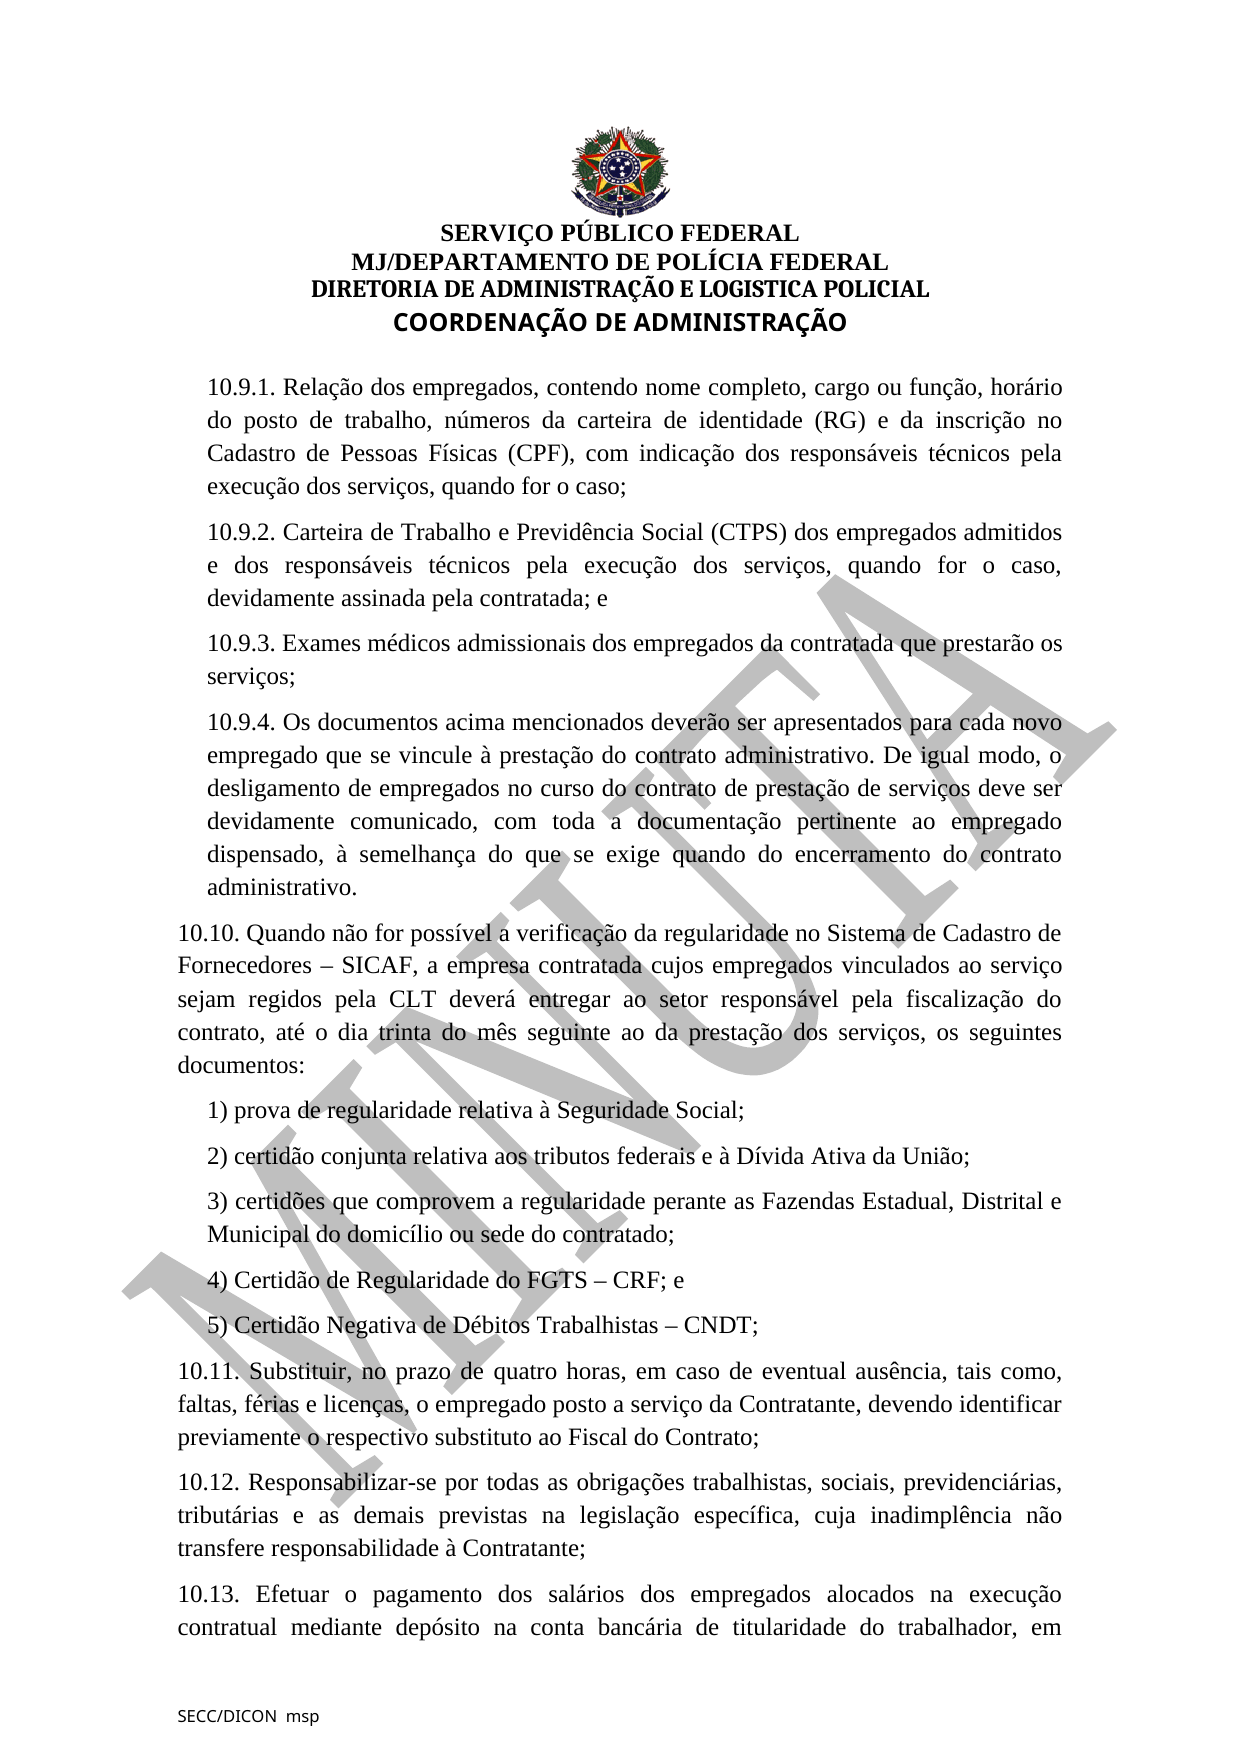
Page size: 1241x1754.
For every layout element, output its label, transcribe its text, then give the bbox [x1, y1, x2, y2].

text 10.9.2. Carteira de Trabalho e Previdência Social (CTPS) dos empregados admitidos e dos responsáveis técnicos pela execução dos serviços, quando for o caso, devidamente assinada pela contratada; e [207, 517, 1063, 612]
text 10.12. Responsabilizar-se por todas as obrigações trabalhistas, sociais, previdenciárias, tributárias e as demais previstas na legislação específica, cuja inadimplência não transfere responsabilidade à Contratante; [177, 1467, 1063, 1562]
text 5) Certidão Negativa de Débitos Trabalhistas – CNDT; [207, 1310, 1063, 1339]
text 3) certidões que comprovem a regularidade perante as Fazendas Estadual, Distrital e Municipal do domicílio ou sede do contratado; [207, 1186, 1063, 1248]
text 10.9.4. Os documentos acima mencionados deverão ser apresentados para cada novo empregado que se vincule à prestação do contrato administrativo. De igual modo, o desligamento de empregados no curso do contrato de prestação de serviços deve ser devidamente comunicado, com toda a documentação pertinente ao empregado dispensado, à semelhança do que se exige quando do encerramento do contrato administrativo. [207, 707, 1063, 901]
text 10.9.3. Exames médicos admissionais dos empregados da contratada que prestarão os serviços; [207, 628, 1063, 690]
text 2) certidão conjunta relativa aos tributos federais e à Dívida Ativa da União; [207, 1141, 1063, 1169]
text 10.9.1. Relação dos empregados, contendo nome completo, cargo ou função, horário do posto de trabalho, números da carteira de identidade (RG) e da inscrição no Cadastro de Pessoas Físicas (CPF), com indicação dos responsáveis técnicos pela execução dos serviços, quando for o caso; [207, 372, 1063, 500]
picture [566, 123, 675, 218]
text 10.10. Quando não for possível a verificação da regularidade no Sistema de Cadastro de Fornecedores – SICAF, a empresa contratada cujos empregados vinculados ao serviço sejam regidos pela CLT deverá entregar ao setor responsável pela fiscalização do contrato, até o dia trinta do mês seguinte ao da prestação dos serviços, os seguintes documentos: [177, 918, 1063, 1078]
text 1) prova de regularidade relativa à Seguridade Social; [207, 1095, 1063, 1124]
text 10.11. Substituir, no prazo de quatro horas, em caso de eventual ausência, tais como, faltas, férias e licenças, o empregado posto a serviço da Contratante, devendo identificar previamente o respectivo substituto ao Fiscal do Contrato; [177, 1356, 1063, 1451]
text 4) Certidão de Regularidade do FGTS – CRF; e [207, 1265, 1063, 1293]
